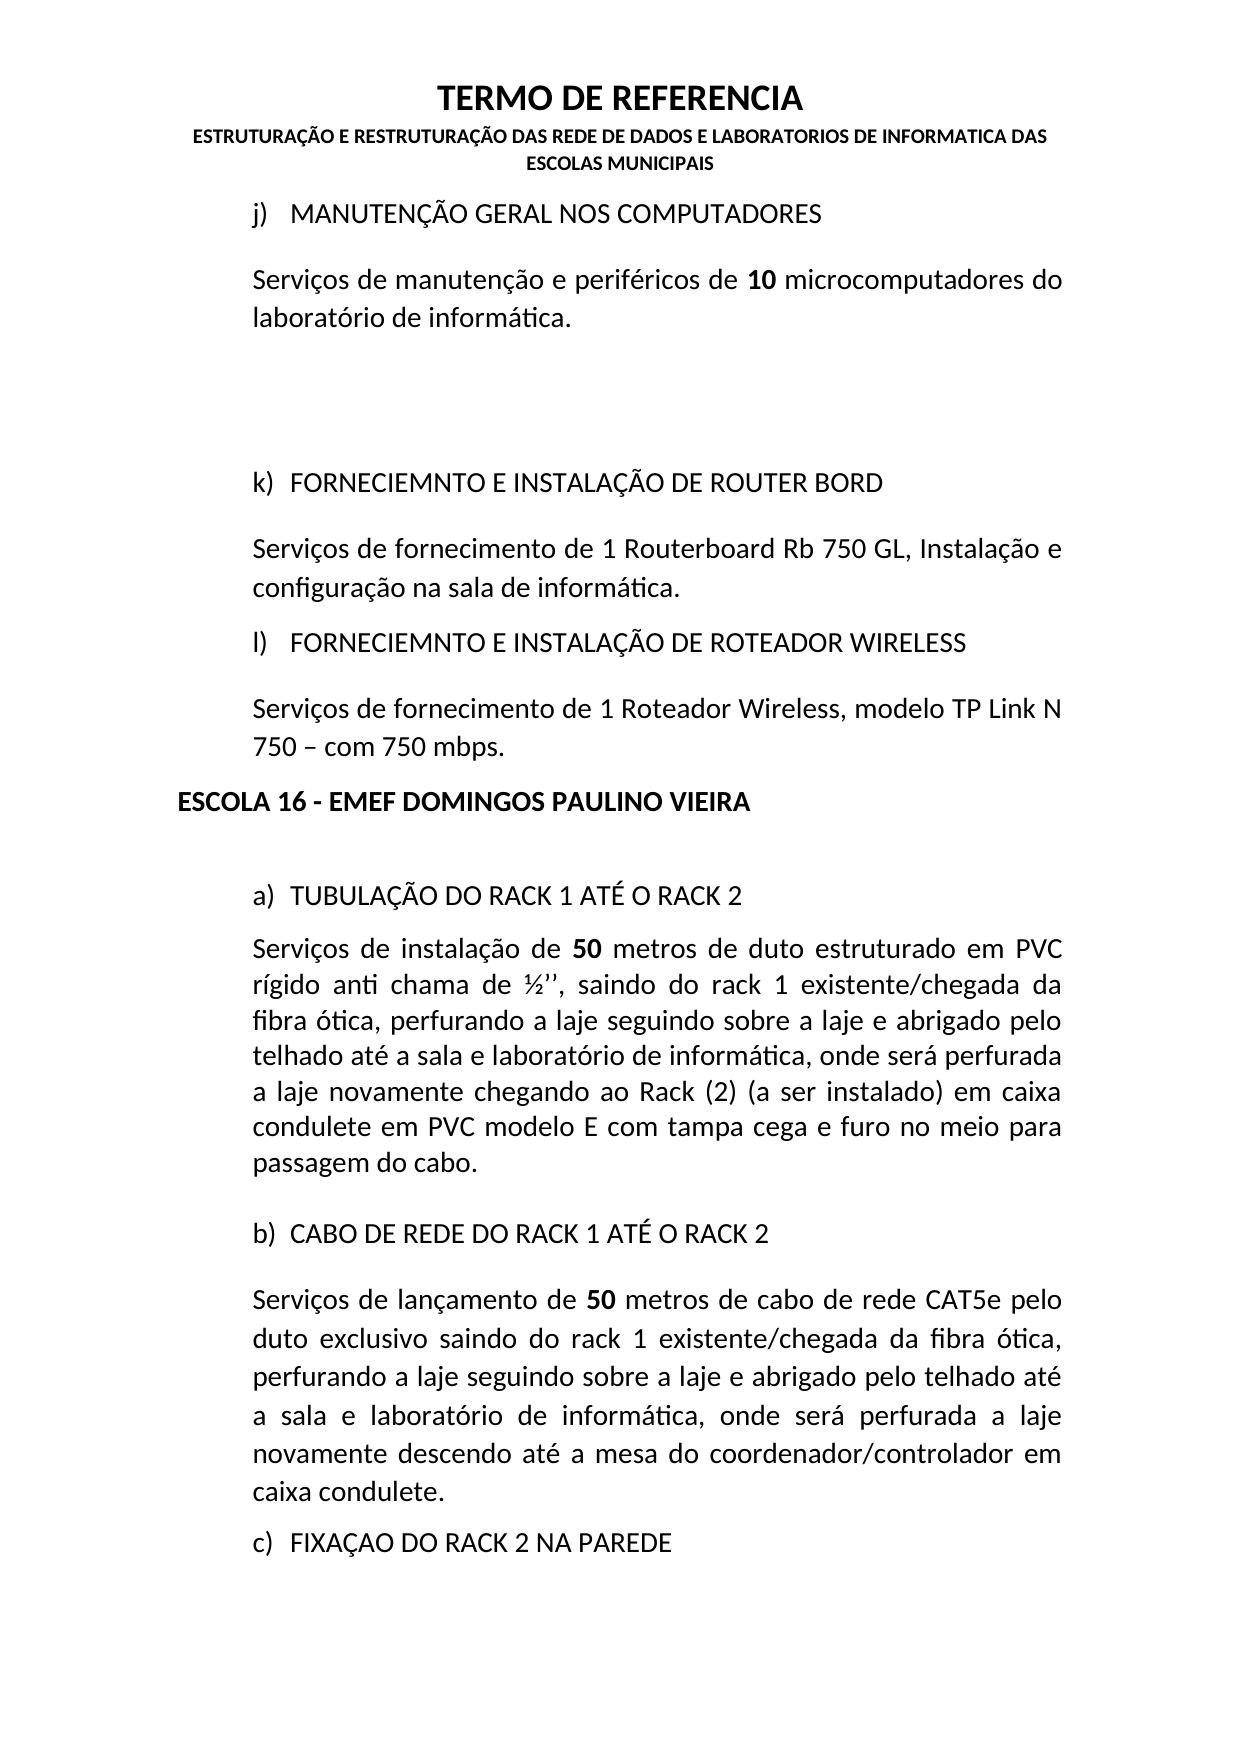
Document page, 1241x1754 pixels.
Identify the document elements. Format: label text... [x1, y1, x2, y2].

list FIXAÇAO DO RACK 2 NA PAREDE [252, 1524, 1063, 1560]
list FORNECIEMNTO E INSTALAÇÃO DE ROTEADOR WIRELESS [252, 624, 1063, 659]
text Serviços de manutenção e periféricos de 10 microcomputadores do laboratório de informática. [252, 261, 1063, 335]
text Serviços de lançamento de 50 metros de cabo de rede CAT5e pelo duto exclusivo saindo do rack 1 existente/chegada da fibra ótica, perfurando a laje seguindo sobre a laje e abrigado pelo telhado até a sala e laboratório de informática, onde será perfurada a laje novamente descendo até a mesa do coordenador/controlador em caixa condulete. [252, 1281, 1063, 1509]
text Serviços de fornecimento de 1 Routerboard Rb 750 GL, Instalação e configuração na sala de informática. [252, 530, 1063, 604]
list MANUTENÇÃO GERAL NOS COMPUTADORES [252, 195, 1063, 230]
list Serviços de instalação de 50 metros de duto estruturado em PVC rígido anti chama de ½’’, saindo do rack 1 existente/chegada da fibra ótica, perfurando a laje seguindo sobre a laje e abrigado pelo telhado até a sala e laboratório de informática, onde será perfurada a laje novamente chegando ao Rack (2) (a ser instalado) em caixa condulete em PVC modelo E com tampa cega e furo no meio para passagem do cabo. [252, 930, 1063, 1180]
list TUBULAÇÃO DO RACK 1 ATÉ O RACK 2 [252, 877, 1063, 913]
text ESCOLA 16 - EMEF DOMINGOS PAULINO VIEIRA [177, 783, 1063, 819]
text Serviços de fornecimento de 1 Roteador Wireless, modelo TP Link N 750 – com 750 mbps. [252, 690, 1063, 764]
list CABO DE REDE DO RACK 1 ATÉ O RACK 2 [252, 1215, 1063, 1251]
list FORNECIEMNTO E INSTALAÇÃO DE ROUTER BORD [252, 464, 1063, 500]
